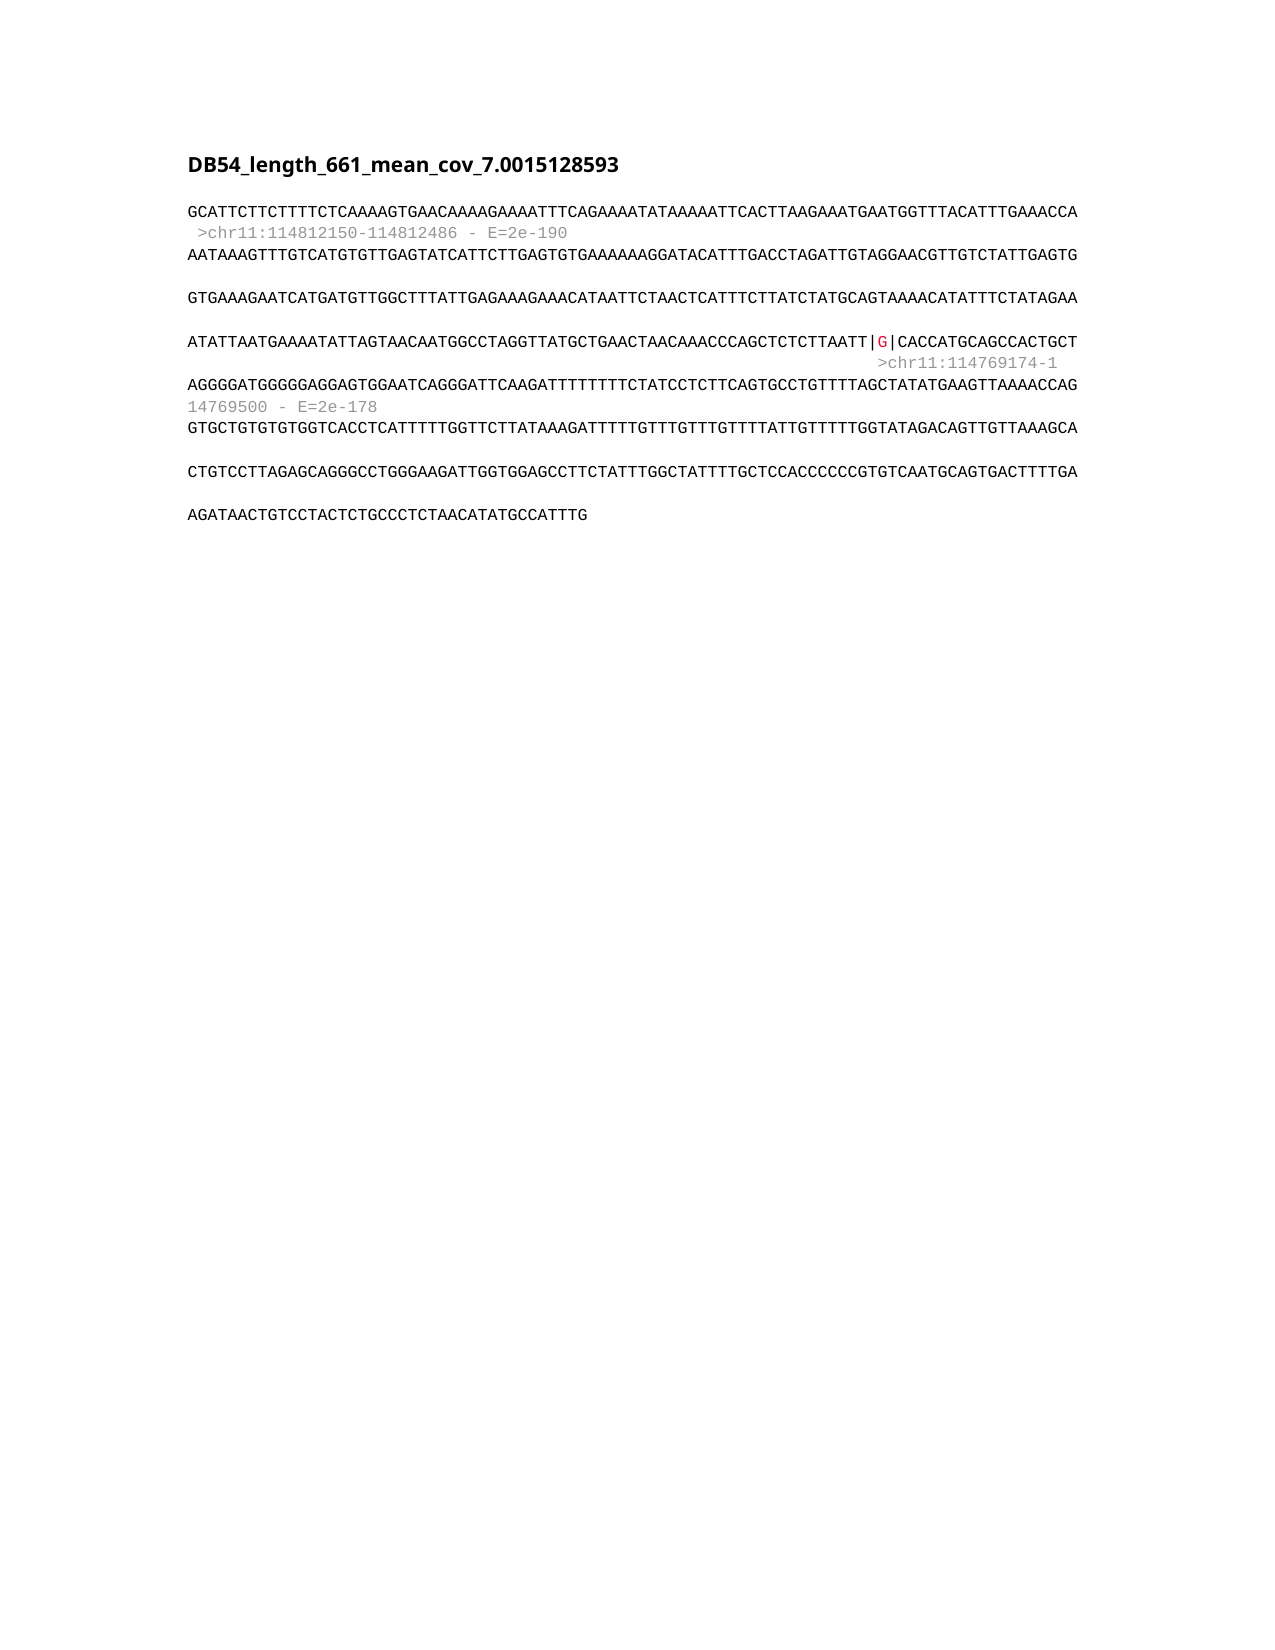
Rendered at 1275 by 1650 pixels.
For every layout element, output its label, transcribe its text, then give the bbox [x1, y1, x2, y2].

text DB54_length_661_mean_cov_7.0015128593 [187, 150, 1087, 178]
text GCATTCTTCTTTTCTCAAAAGTGAACAAAAGAAAATTTCAGAAAATATAAAAATTCACTTAAGAAATGAATGGTTTACATTTGAAACCA >chr11:114812150-114812486 - E=2e-190 AATAAAGTTTGTCATGTGTTGAGTATCATTCTTGAGTGTGAAAAAAGGATACATTTGACCTAGATTGTAGGAACGTTGTCTATTGAGTG GTGAAAGAATCATGATGTTGGCTTTATTGAGAAAGAAACATAATTCTAACTCATTTCTTATCTATGCAGTAAAACATATTTCTATAGAA ATATTAATGAAAATATTAGTAACAATGGCCTAGGTTATGCTGAACTAACAAACCCAGCTCTCTTAATT|G|CACCATGCAGCCACTGCT >chr11:114769174-1 AGGGGATGGGGGAGGAGTGGAATCAGGGATTCAAGATTTTTTTTCTATCCTCTTCAGTGCCTGTTTTAGCTATATGAAGTTAAAACCAG 14769500 - E=2e-178 GTGCTGTGTGTGGTCACCTCATTTTTGGTTCTTATAAAGATTTTTGTTTGTTTGTTTTATTGTTTTTGGTATAGACAGTTGTTAAAGCA CTGTCCTTAGAGCAGGGCCTGGGAAGATTGGTGGAGCCTTCTATTTGGCTATTTTGCTCCACCCCCCGTGTCAATGCAGTGACTTTTGA AGATAACTGTCCTACTCTGCCCTCTAACATATGCCATTTG [187, 203, 1087, 526]
